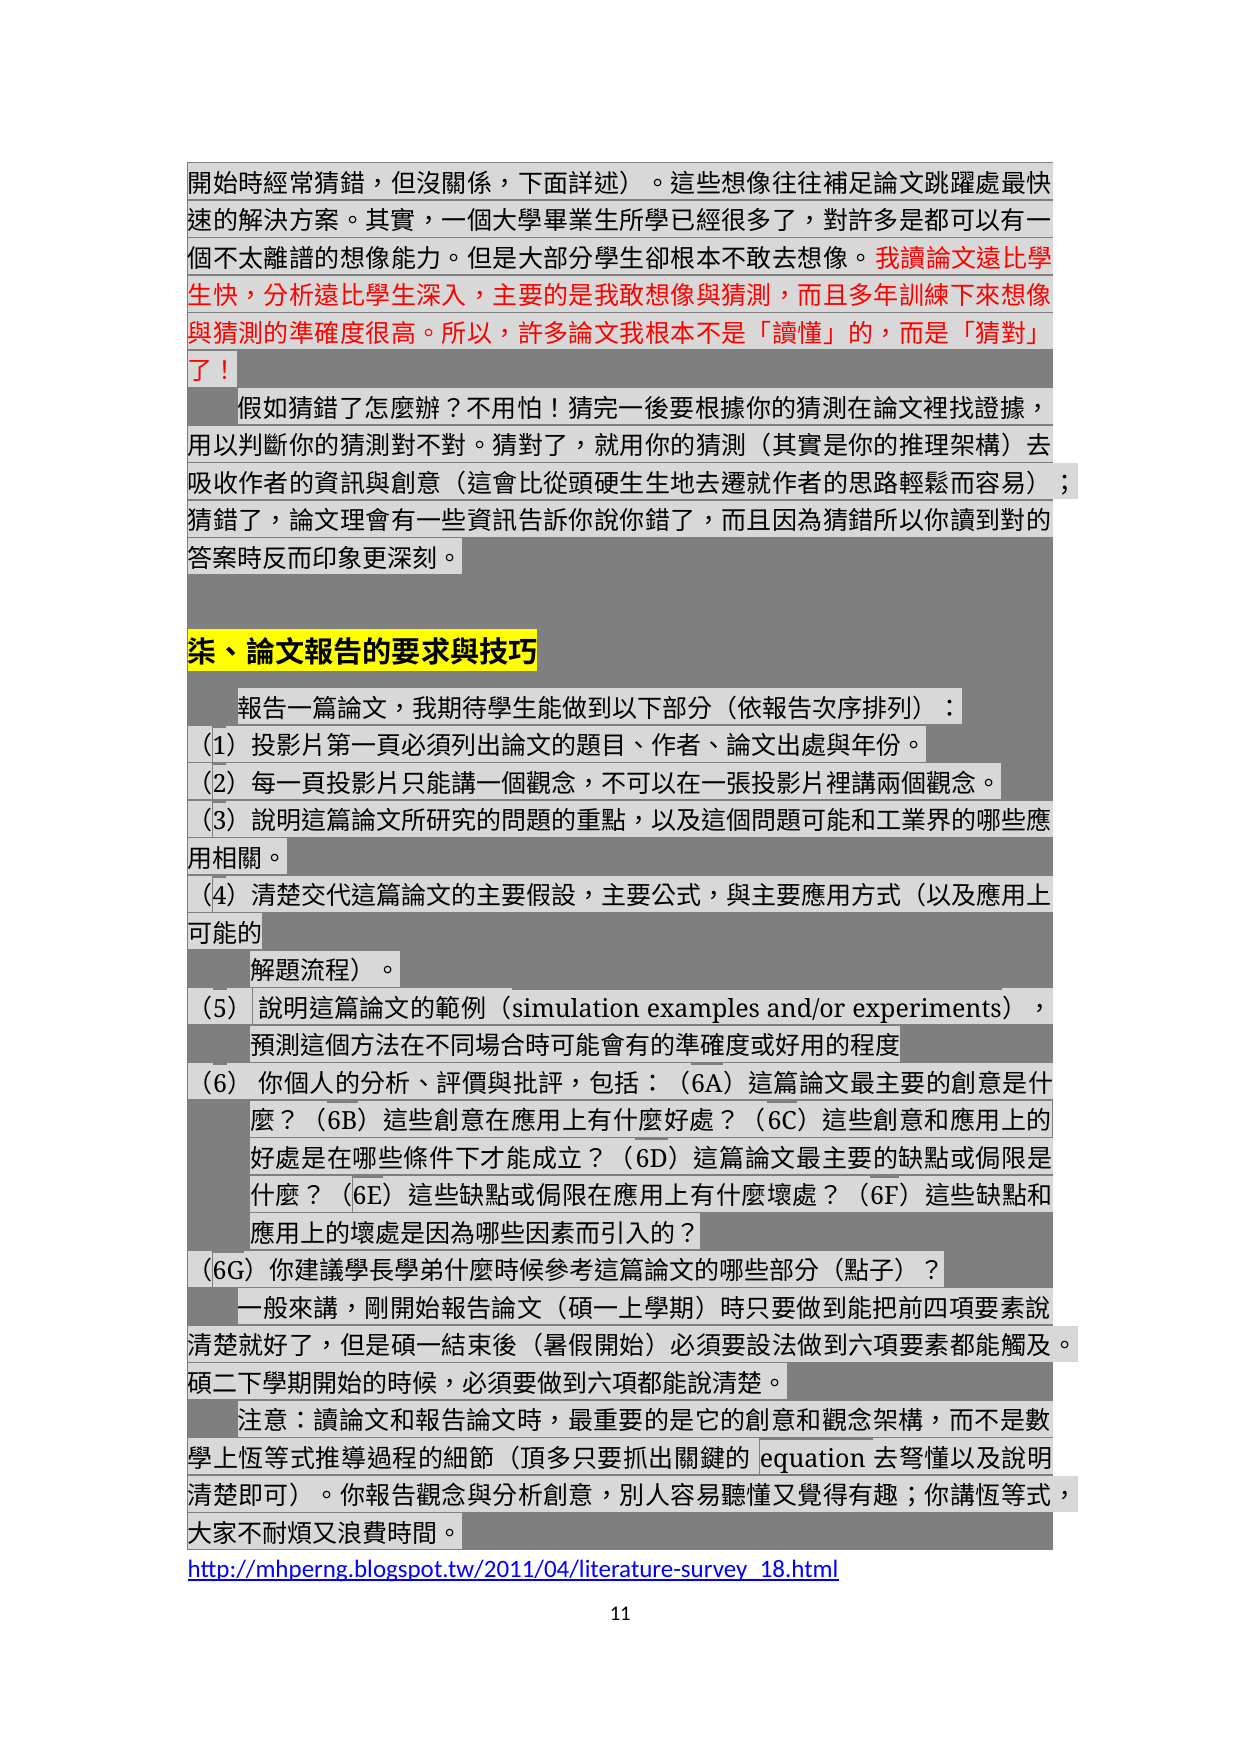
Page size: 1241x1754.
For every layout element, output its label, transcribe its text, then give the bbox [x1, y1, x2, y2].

text 柒、論文報告的要求與技巧 [187, 612, 1053, 687]
text http://mhperng.blogspot.tw/2011/04/literature-survey_18.html [187, 1550, 1053, 1587]
text 注意：讀論文和報告論文時，最重要的是它的創意和觀念架構，而不是數學上恆等式推導過程的細節（頂多只要抓出關鍵的 equation 去弩懂以及說明清楚即可）。你報告觀念與分析創意，別人容易聽懂又覺得有趣；你講恆等式，大家不耐煩又浪費時間。 [187, 1400, 1053, 1550]
text （1）投影片第一頁必須列出論文的題目、作者、論文出處與年份。 [187, 725, 1053, 762]
text 報告一篇論文，我期待學生能做到以下部分（依報告次序排列）： [187, 687, 1053, 725]
text 解題流程）。 [187, 950, 1053, 987]
text （6G）你建議學長學弟什麼時候參考這篇論文的哪些部分（點子）？ [187, 1250, 1053, 1287]
text 假如猜錯了怎麼辦？不用怕！猜完一後要根據你的猜測在論文裡找證據，用以判斷你的猜測對不對。猜對了，就用你的猜測（其實是你的推理架構）去吸收作者的資訊與創意（這會比從頭硬生生地去遷就作者的思路輕鬆而容易）；猜錯了，論文理會有一些資訊告訴你說你錯了，而且因為猜錯所以你讀到對的答案時反而印象更深刻。 [187, 387, 1053, 575]
text 一般來講，剛開始報告論文（碩一上學期）時只要做到能把前四項要素說清楚就好了，但是碩一結束後（暑假開始）必須要設法做到六項要素都能觸及。碩二下學期開始的時候，必須要做到六項都能說清楚。 [187, 1287, 1053, 1400]
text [187, 162, 1053, 387]
text （3）說明這篇論文所研究的問題的重點，以及這個問題可能和工業界的哪些應用相關。 [187, 800, 1053, 875]
text （4）清楚交代這篇論文的主要假設，主要公式，與主要應用方式（以及應用上可能的 [187, 875, 1053, 950]
text （6） 你個人的分析、評價與批評，包括：（6A）這篇論文最主要的創意是什麼？（6B）這些創意在應用上有什麼好處？（6C）這些創意和應用上的好處是在哪些條件下才能成立？（6D）這篇論文最主要的缺點或侷限是什麼？（6E）這些缺點或侷限在應用上有什麼壞處？（6F）這些缺點和應用上的壞處是因為哪些因素而引入的？ [187, 1062, 1053, 1250]
text （2）每一頁投影片只能講一個觀念，不可以在一張投影片裡講兩個觀念。 [187, 762, 1053, 800]
text （5） 說明這篇論文的範例（simulation examples and/or experiments），預測這個方法在不同場合時可能會有的準確度或好用的程度 [187, 987, 1053, 1062]
